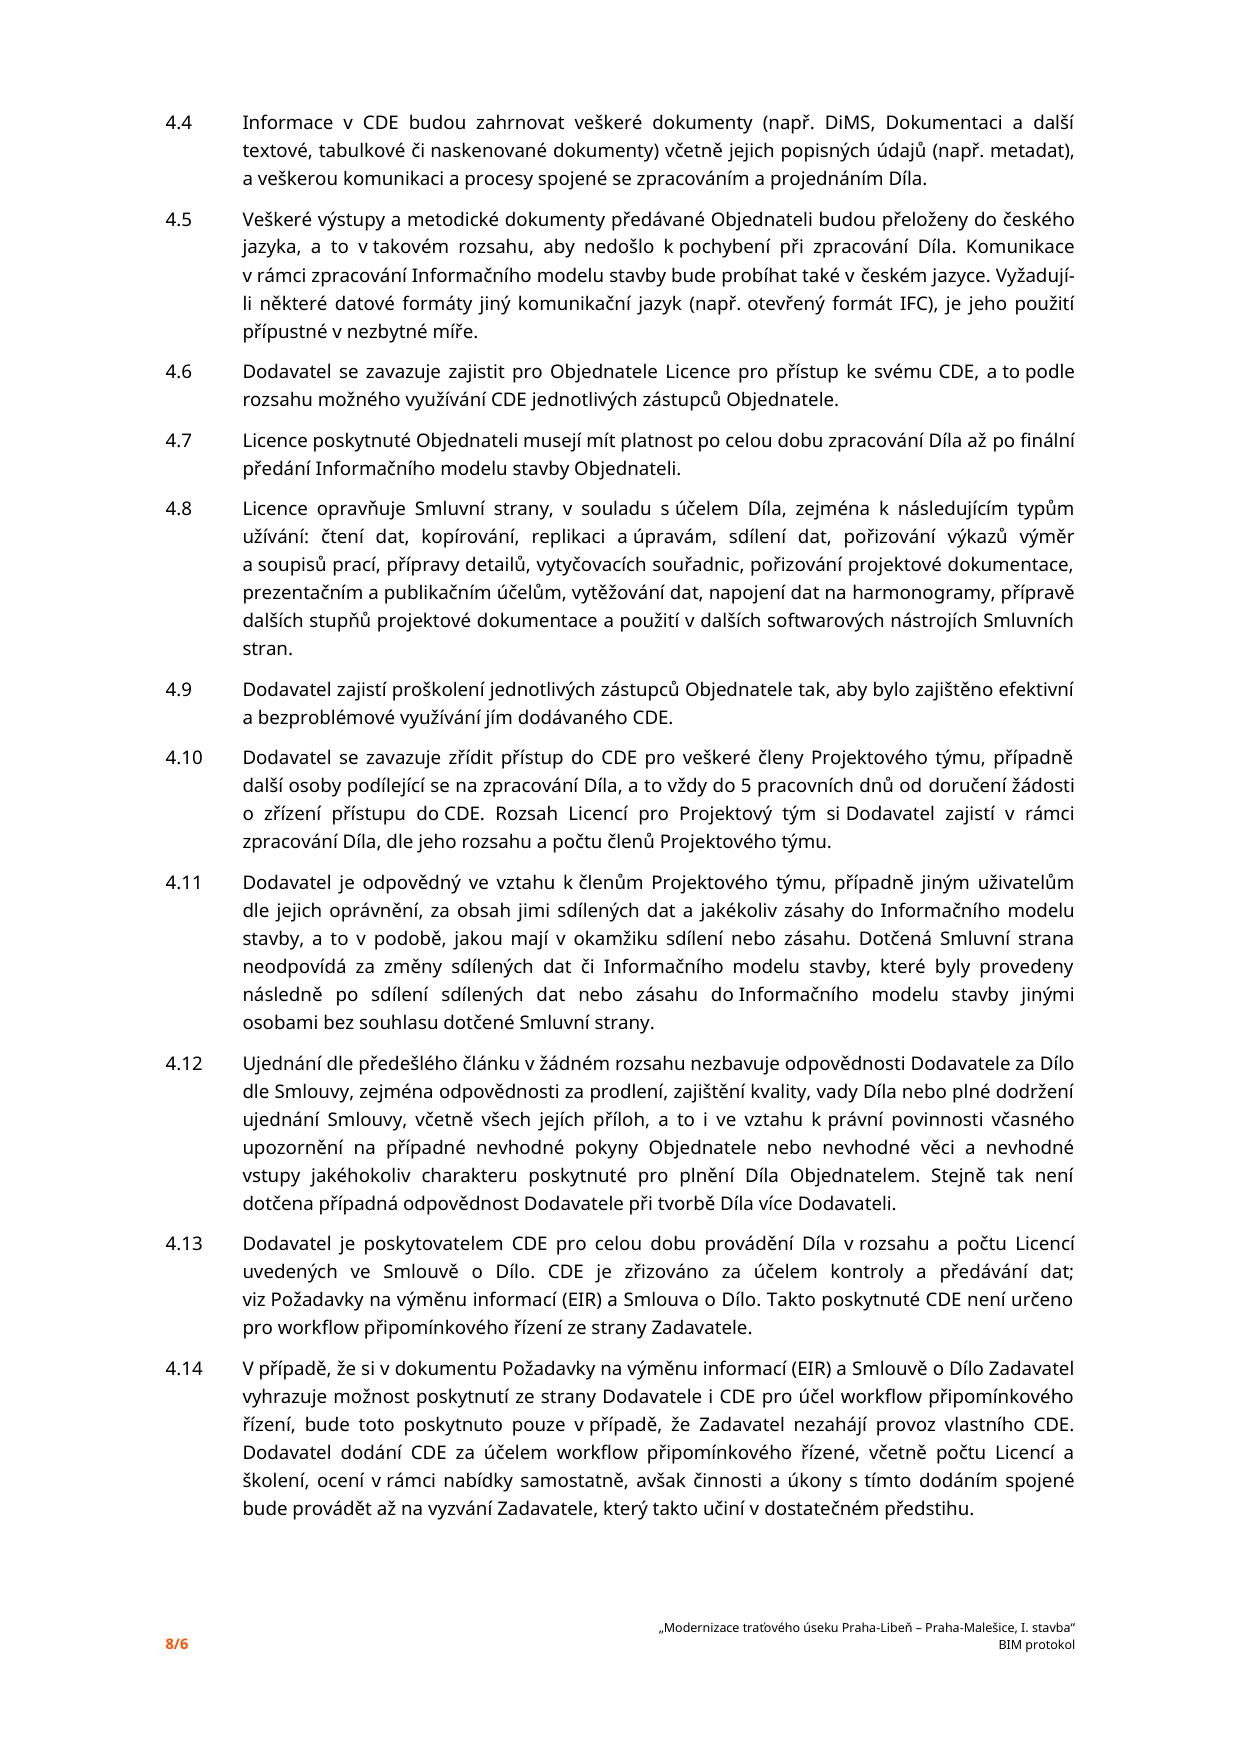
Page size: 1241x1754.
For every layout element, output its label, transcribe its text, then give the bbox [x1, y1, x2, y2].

text Licence opravňuje Smluvní strany, v souladu s účelem Díla, zejména k následujícím typům užívání: čtení dat, kopírování, replikaci a úpravám, sdílení dat, pořizování výkazů výměr a soupisů prací, přípravy detailů, vytyčovacích souřadnic, pořizování projektové dokumentace, prezentačním a publikačním účelům, vytěžování dat, napojení dat na harmonogramy, přípravě dalších stupňů projektové dokumentace a použití v dalších softwarových nástrojích Smluvních stran. [165, 496, 1075, 661]
text Veškeré výstupy a metodické dokumenty předávané Objednateli budou přeloženy do českého jazyka, a to v takovém rozsahu, aby nedošlo k pochybení při zpracování Díla. Komunikace v rámci zpracování Informačního modelu stavby bude probíhat také v českém jazyce. Vyžadují-li některé datové formáty jiný komunikační jazyk (např. otevřený formát IFC), je jeho použití přípustné v nezbytné míře. [165, 206, 1075, 343]
text Dodavatel se zavazuje zajistit pro Objednatele Licence pro přístup ke svému CDE, a to podle rozsahu možného využívání CDE jednotlivých zástupců Objednatele. [165, 358, 1075, 412]
text Informace v CDE budou zahrnovat veškeré dokumenty (např. DiMS, Dokumentaci a další textové, tabulkové či naskenované dokumenty) včetně jejich popisných údajů (např. metadat), a veškerou komunikaci a procesy spojené se zpracováním a projednáním Díla. [165, 109, 1075, 191]
text Dodavatel zajistí proškolení jednotlivých zástupců Objednatele tak, aby bylo zajištěno efektivní a bezproblémové využívání jím dodávaného CDE. [165, 676, 1075, 730]
text Ujednání dle předešlého článku v žádném rozsahu nezbavuje odpovědnosti Dodavatele za Dílo dle Smlouvy, zejména odpovědnosti za prodlení, zajištění kvality, vady Díla nebo plné dodržení ujednání Smlouvy, včetně všech jejích příloh, a to i ve vztahu k právní povinnosti včasného upozornění na případné nevhodné pokyny Objednatele nebo nevhodné věci a nevhodné vstupy jakéhokoliv charakteru poskytnuté pro plnění Díla Objednatelem. Stejně tak není dotčena případná odpovědnost Dodavatele při tvorbě Díla více Dodavateli. [165, 1050, 1075, 1216]
text V případě, že si v dokumentu Požadavky na výměnu informací (EIR) a Smlouvě o Dílo Zadavatel vyhrazuje možnost poskytnutí ze strany Dodavatele i CDE pro účel workflow připomínkového řízení, bude toto poskytnuto pouze v případě, že Zadavatel nezahájí provoz vlastního CDE. Dodavatel dodání CDE za účelem workflow připomínkového řízené, včetně počtu Licencí a školení, ocení v rámci nabídky samostatně, avšak činnosti a úkony s tímto dodáním spojené bude provádět až na vyzvání Zadavatele, který takto učiní v dostatečném předstihu. [165, 1355, 1075, 1521]
text Dodavatel je odpovědný ve vztahu k členům Projektového týmu, případně jiným uživatelům dle jejich oprávnění, za obsah jimi sdílených dat a jakékoliv zásahy do Informačního modelu stavby, a to v podobě, jakou mají v okamžiku sdílení nebo zásahu. Dotčená Smluvní strana neodpovídá za změny sdílených dat či Informačního modelu stavby, které byly provedeny následně po sdílení sdílených dat nebo zásahu do Informačního modelu stavby jinými osobami bez souhlasu dotčené Smluvní strany. [165, 869, 1075, 1035]
text Dodavatel je poskytovatelem CDE pro celou dobu provádění Díla v rozsahu a počtu Licencí uvedených ve Smlouvě o Dílo. CDE je zřizováno za účelem kontroly a předávání dat; viz Požadavky na výměnu informací (EIR) a Smlouva o Dílo. Takto poskytnuté CDE není určeno pro workflow připomínkového řízení ze strany Zadavatele. [165, 1231, 1075, 1340]
text Dodavatel se zavazuje zřídit přístup do CDE pro veškeré členy Projektového týmu, případně další osoby podílející se na zpracování Díla, a to vždy do 5 pracovních dnů od doručení žádosti o zřízení přístupu do CDE. Rozsah Licencí pro Projektový tým si Dodavatel zajistí v rámci zpracování Díla, dle jeho rozsahu a počtu členů Projektového týmu. [165, 745, 1075, 854]
text Licence poskytnuté Objednateli musejí mít platnost po celou dobu zpracování Díla až po finální předání Informačního modelu stavby Objednateli. [165, 427, 1075, 481]
